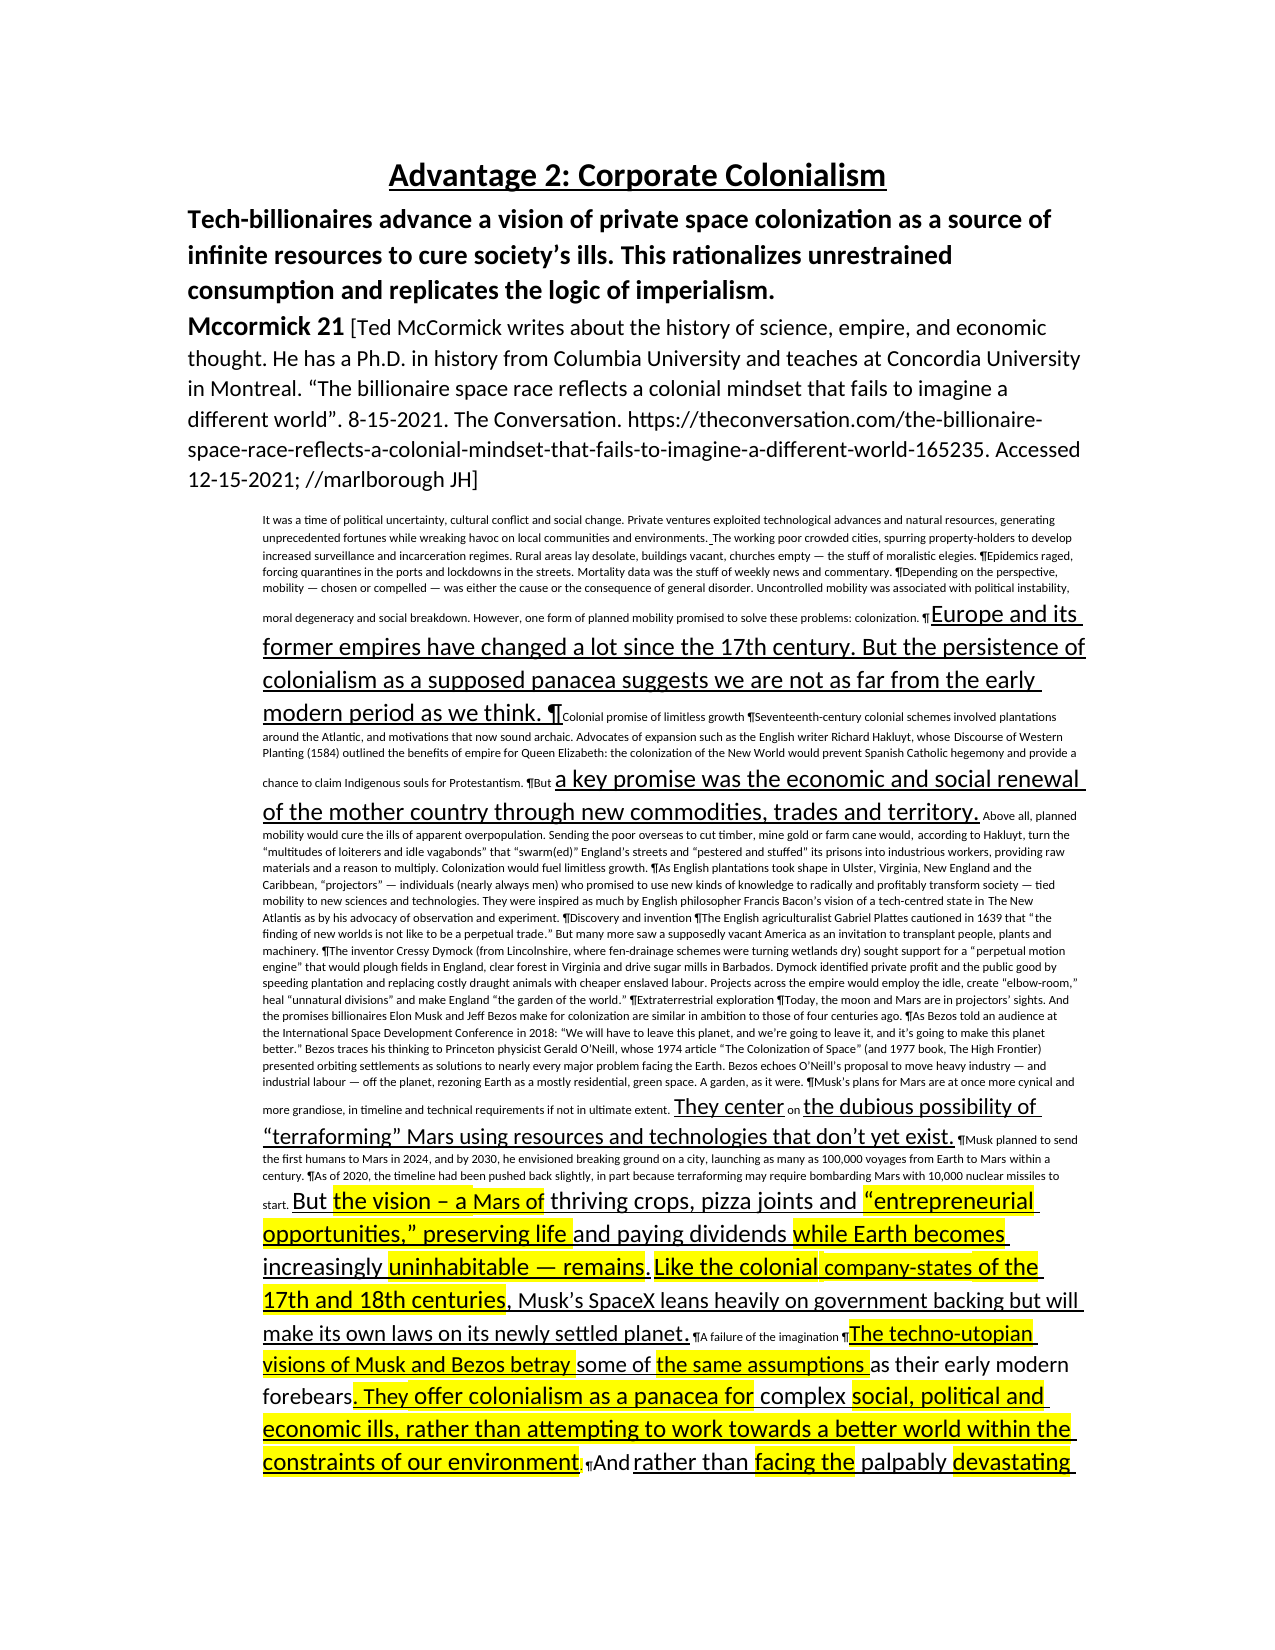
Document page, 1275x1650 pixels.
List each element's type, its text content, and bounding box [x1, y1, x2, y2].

subtitle Advantage 2: Corporate Colonialism [187, 154, 1087, 195]
subtitle Tech-billionaires advance a vision of private space colonization as a source of infinite resources to cure society’s ills. This rationalizes unrestrained consumption and replicates the logic of imperialism. [187, 202, 1087, 307]
text Mccormick 21 [Ted McCormick writes about the history of science, empire, and economic thought. He has a Ph.D. in history from Columbia University and teaches at Concordia University in Montreal. “The billionaire space race reflects a colonial mindset that fails to imagine a different world”. 8-15-2021. The Conversation. https://theconversation.com/the-billionaire-space-race-reflects-a-colonial-mindset-that-fails-to-imagine-a-different-world-165235. Accessed 12-15-2021; //marlborough JH] [187, 309, 1087, 493]
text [262, 512, 1087, 1477]
